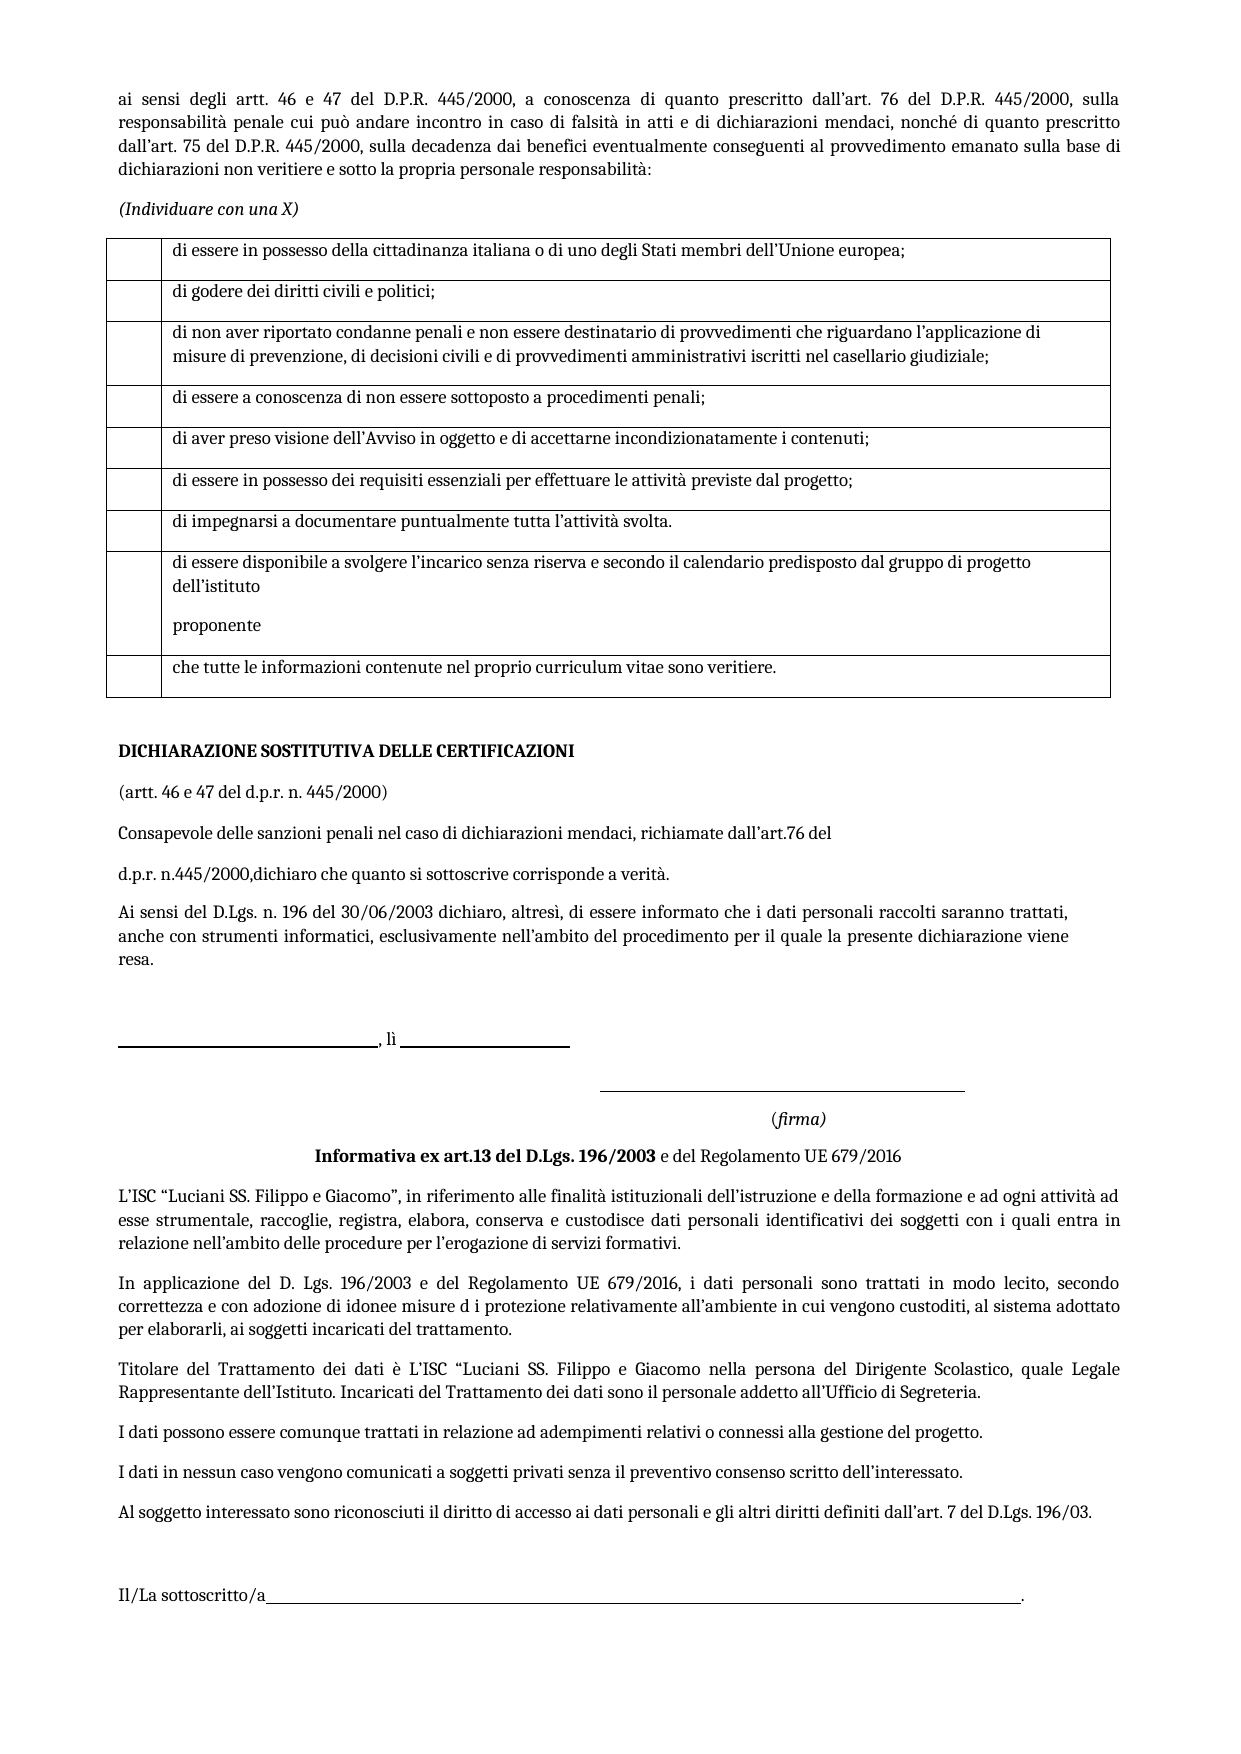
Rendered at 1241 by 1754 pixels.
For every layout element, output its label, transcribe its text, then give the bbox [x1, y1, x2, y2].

table_cell di essere in possesso dei requisiti essenziali per effettuare le attività previste dal progetto; [162, 469, 1110, 509]
text I dati in nessun caso vengono comunicati a soggetti privati senza il preventivo consenso scritto dell’interessato. [118, 1462, 1122, 1483]
text L’ISC “Luciani SS. Filippo e Giacomo”, in riferimento alle finalità istituzionali dell’istruzione e della formazione e ad ogni attività ad esse strumentale, raccoglie, registra, elabora, conserva e custodisce dati personali identificativi dei soggetti con i quali entra in relazione nell’ambito delle procedure per l’erogazione di servizi formativi. [118, 1186, 1122, 1254]
text (firma) [770, 1108, 1122, 1129]
table_cell [107, 386, 161, 427]
text Ai sensi del D.Lgs. n. 196 del 30/06/2003 dichiaro, altresì, di essere informato che i dati personali raccolti saranno trattati, anche con strumenti informatici, esclusivamente nell’ambito del procedimento per il quale la presente dichiarazione viene resa. [118, 902, 1071, 970]
text In applicazione del D. Lgs. 196/2003 e del Regolamento UE 679/2016, i dati personali sono trattati in modo lecito, secondo correttezza e con adozione di idonee misure d i protezione relativamente all’ambiente in cui vengono custoditi, al sistema adottato per elaborarli, ai soggetti incaricati del trattamento. [118, 1272, 1122, 1340]
table_cell di essere disponibile a svolgere l’incarico senza riserva e secondo il calendario predisposto dal gruppo di progetto dell’istituto proponente [162, 552, 1110, 655]
table_cell di impegnarsi a documentare puntualmente tutta l’attività svolta. [162, 511, 1110, 551]
text I dati possono essere comunque trattati in relazione ad adempimenti relativi o connessi alla gestione del progetto. [118, 1422, 1122, 1443]
table_cell di non aver riportato condanne penali e non essere destinatario di provvedimenti che riguardano l’applicazione di misure di prevenzione, di decisioni civili e di provvedimenti amministrativi iscritti nel casellario giudiziale; [162, 322, 1110, 385]
table_cell di essere a conoscenza di non essere sottoposto a procedimenti penali; [162, 386, 1110, 427]
text ai sensi degli artt. 46 e 47 del D.P.R. 445/2000, a conoscenza di quanto prescritto dall’art. 76 del D.P.R. 445/2000, sulla responsabilità penale cui può andare incontro in caso di falsità in atti e di dichiarazioni mendaci, nonché di quanto prescritto dall’art. 75 del D.P.R. 445/2000, sulla decadenza dai benefici eventualmente conseguenti al provvedimento emanato sulla base di dichiarazioni non veritiere e sotto la propria personale responsabilità: [118, 89, 1122, 180]
text Il/La sottoscritto/a . [118, 1582, 1122, 1606]
text , lì [118, 1028, 1122, 1050]
table_header di essere in possesso della cittadinanza italiana o di uno degli Stati membri dell’Unione europea; [162, 239, 1110, 279]
table_cell [107, 469, 161, 509]
table_cell [107, 552, 161, 655]
text (artt. 46 e 47 del d.p.r. n. 445/2000) [118, 779, 1122, 803]
table_cell di aver preso visione dell’Avviso in oggetto e di accettarne incondizionatamente i contenuti; [162, 428, 1110, 468]
text Consapevole delle sanzioni penali nel caso di dichiarazioni mendaci, richiamate dall’art.76 del [118, 820, 1122, 844]
table_cell [107, 428, 161, 468]
table_header [107, 239, 161, 279]
text Informativa ex art.13 del D.Lgs. 196/2003 e del Regolamento UE 679/2016 [314, 1146, 1122, 1167]
table_cell [107, 322, 161, 385]
table_cell [107, 511, 161, 551]
text Al soggetto interessato sono riconosciuti il diritto di accesso ai dati personali e gli altri diritti definiti dall’art. 7 del D.Lgs. 196/03. [118, 1501, 1122, 1523]
table_cell [107, 656, 161, 697]
text d.p.r. n.445/2000,dichiaro che quanto si sottoscrive corrisponde a verità. [118, 861, 1122, 885]
text Titolare del Trattamento dei dati è L’ISC “Luciani SS. Filippo e Giacomo nella persona del Dirigente Scolastico, quale Legale Rappresentante dell’Istituto. Incaricati del Trattamento dei dati sono il personale addetto all’Ufficio di Segreteria. [118, 1358, 1122, 1403]
table_cell [107, 281, 161, 321]
table_cell che tutte le informazioni contenute nel proprio curriculum vitae sono veritiere. [162, 656, 1110, 697]
text DICHIARAZIONE SOSTITUTIVA DELLE CERTIFICAZIONI [118, 738, 1122, 763]
text (Individuare con una X) [118, 198, 1122, 220]
table_cell di godere dei diritti civili e politici; [162, 281, 1110, 321]
